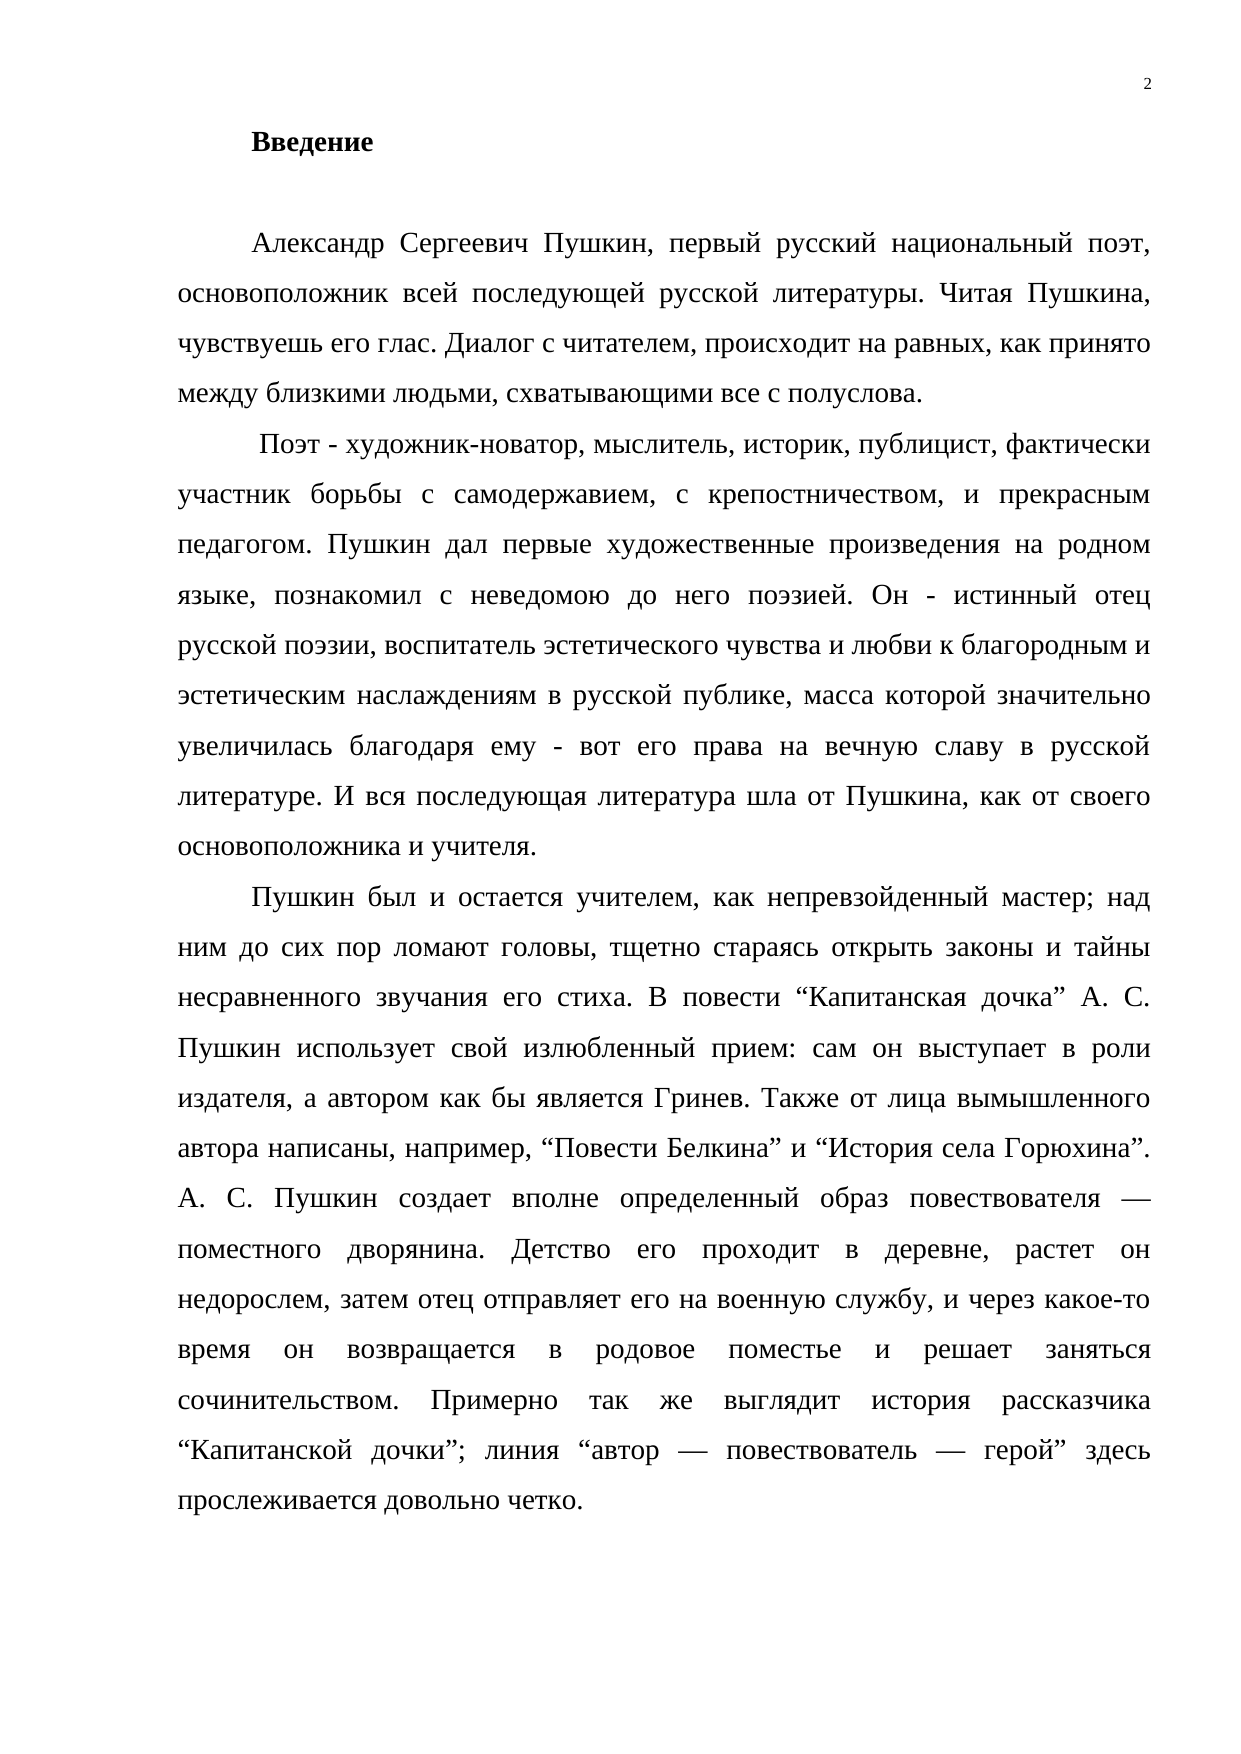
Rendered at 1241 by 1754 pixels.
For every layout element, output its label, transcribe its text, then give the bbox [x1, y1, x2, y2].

text Поэт - художник-новатор, мыслитель, историк, публицист, фактически участник борьбы с самодержавием, с крепостничеством, и прекрасным педагогом. Пушкин дал первые художественные произведения на родном языке, познакомил с неведомою до него поэзией. Он - истинный отец русской поэзии, воспитатель эстетического чувства и любви к благородным и эстетическим наслаждениям в русской публике, масса которой значительно увеличилась благодаря ему - вот его права на вечную славу в русской литературе. И вся последующая литература шла от Пушкина, как от своего основоположника и учителя. [177, 426, 1152, 862]
text Александр Сергеевич Пушкин, первый русский национальный поэт, основоположник всей последующей русской литературы. Читая Пушкина, чувствуешь его глас. Диалог с читателем, происходит на равных, как принято между близкими людьми, схватывающими все с полуслова. [177, 225, 1152, 409]
text Пушкин был и остается учителем, как непревзойденный мастер; над ним до сих пор ломают головы, тщетно стараясь открыть законы и тайны несравненного звучания его стиха. В повести “Капитанская дочка” А. С. Пушкин использует свой излюбленный прием: сам он выступает в роли издателя, а автором как бы является Гринев. Также от лица вымышленного автора написаны, например, “Повести Белкина” и “История села Горюхина”. А. С. Пушкин создает вполне определенный образ повествователя — поместного дворянина. Детство его проходит в деревне, растет он недорослем, затем отец отправляет его на военную службу, и через какое-то время он возвращается в родовое поместье и решает заняться сочинительством. Примерно так же выглядит история рассказчика “Капитанской дочки”; линия “автор — повествователь — герой” здесь прослеживается довольно четко. [177, 879, 1152, 1516]
subtitle Введение [177, 124, 1152, 158]
